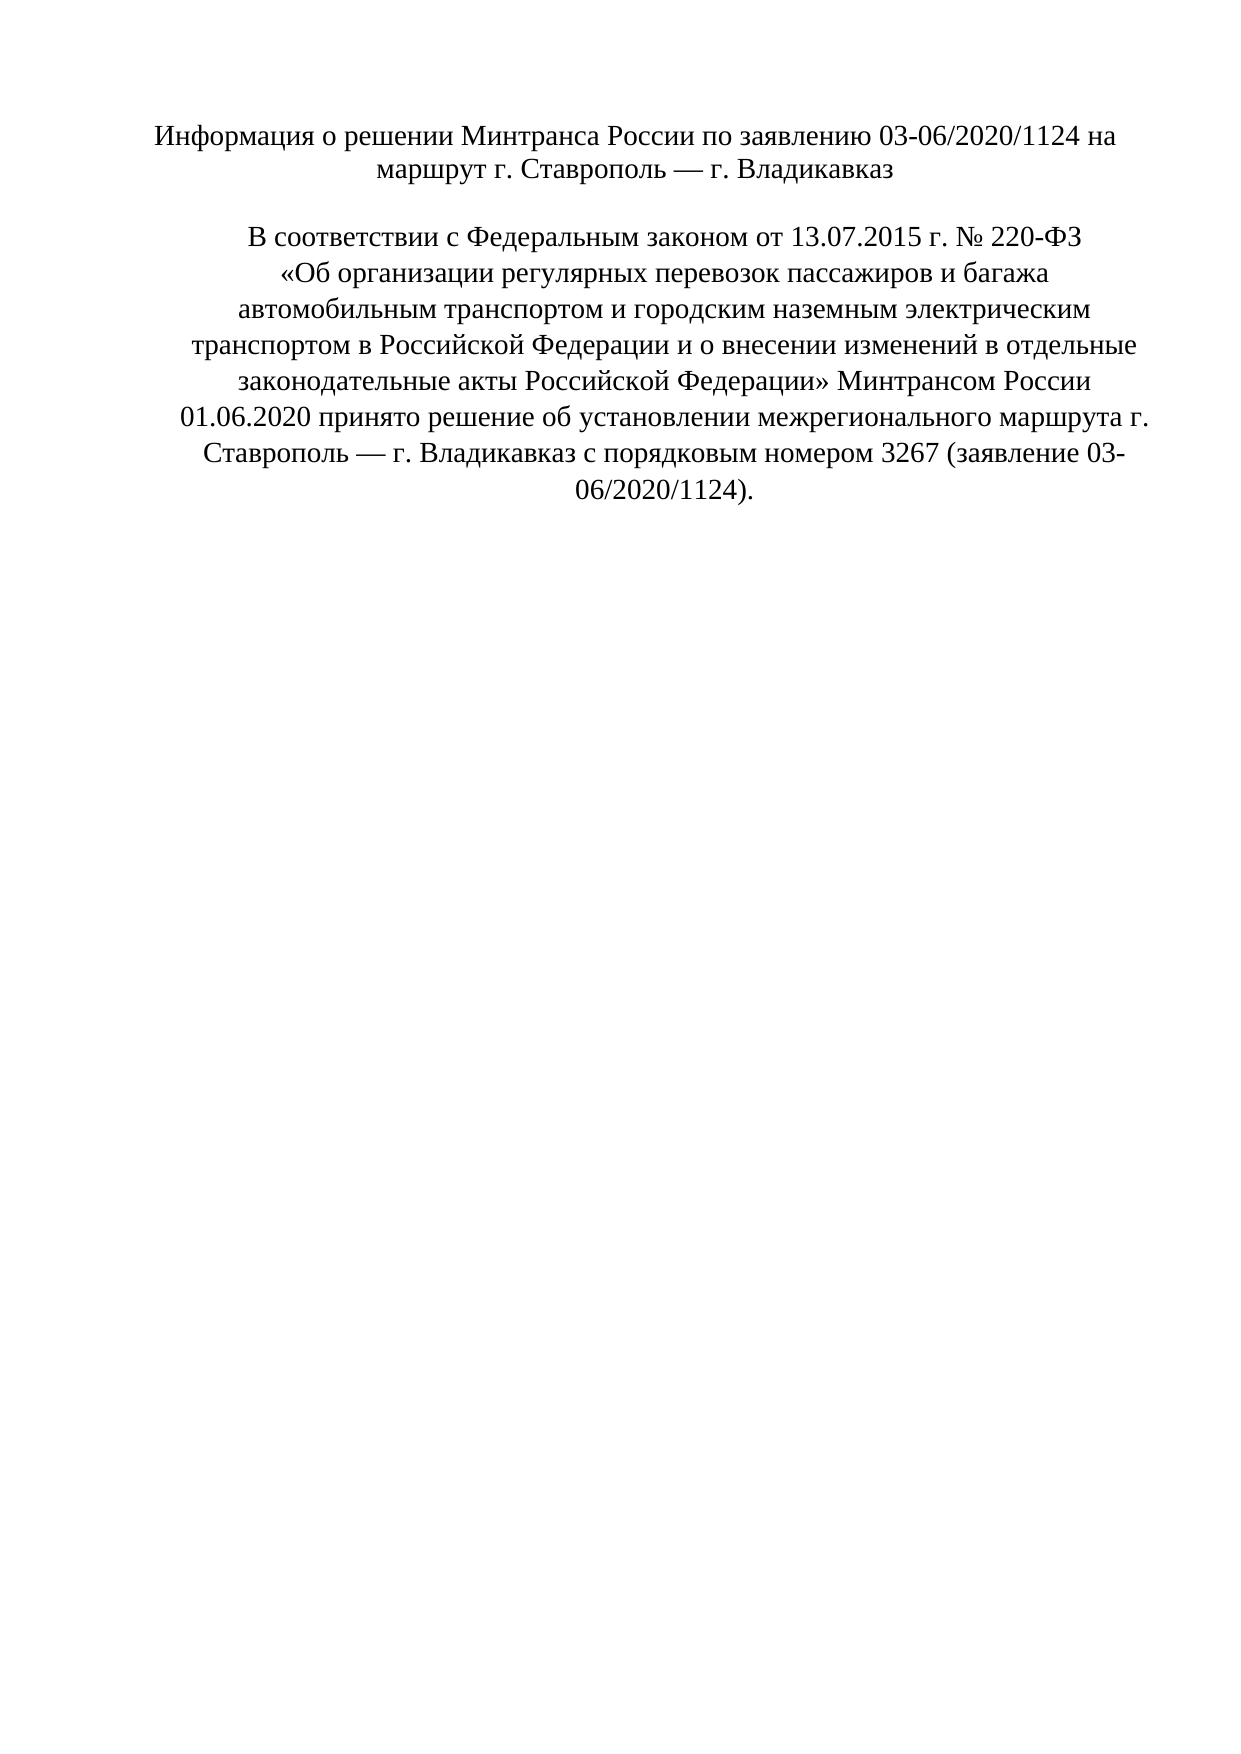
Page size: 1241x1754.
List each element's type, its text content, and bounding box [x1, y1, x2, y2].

text В соответствии с Федеральным законом от 13.07.2015 г. № 220-ФЗ «Об организации регулярных перевозок пассажиров и багажа автомобильным транспортом и городским наземным электрическим транспортом в Российской Федерации и о внесении изменений в отдельные законодательные акты Российской Федерации» Минтрансом России 01.06.2020 принято решение об установлении межрегионального маршрута г. Ставрополь — г. Владикавказ с порядковым номером 3267 (заявление 03-06/2020/1124). [177, 219, 1152, 505]
text Информация о решении Минтранса России по заявлению 03-06/2020/1124 на маршрут г. Ставрополь — г. Владикавказ [118, 118, 1152, 185]
